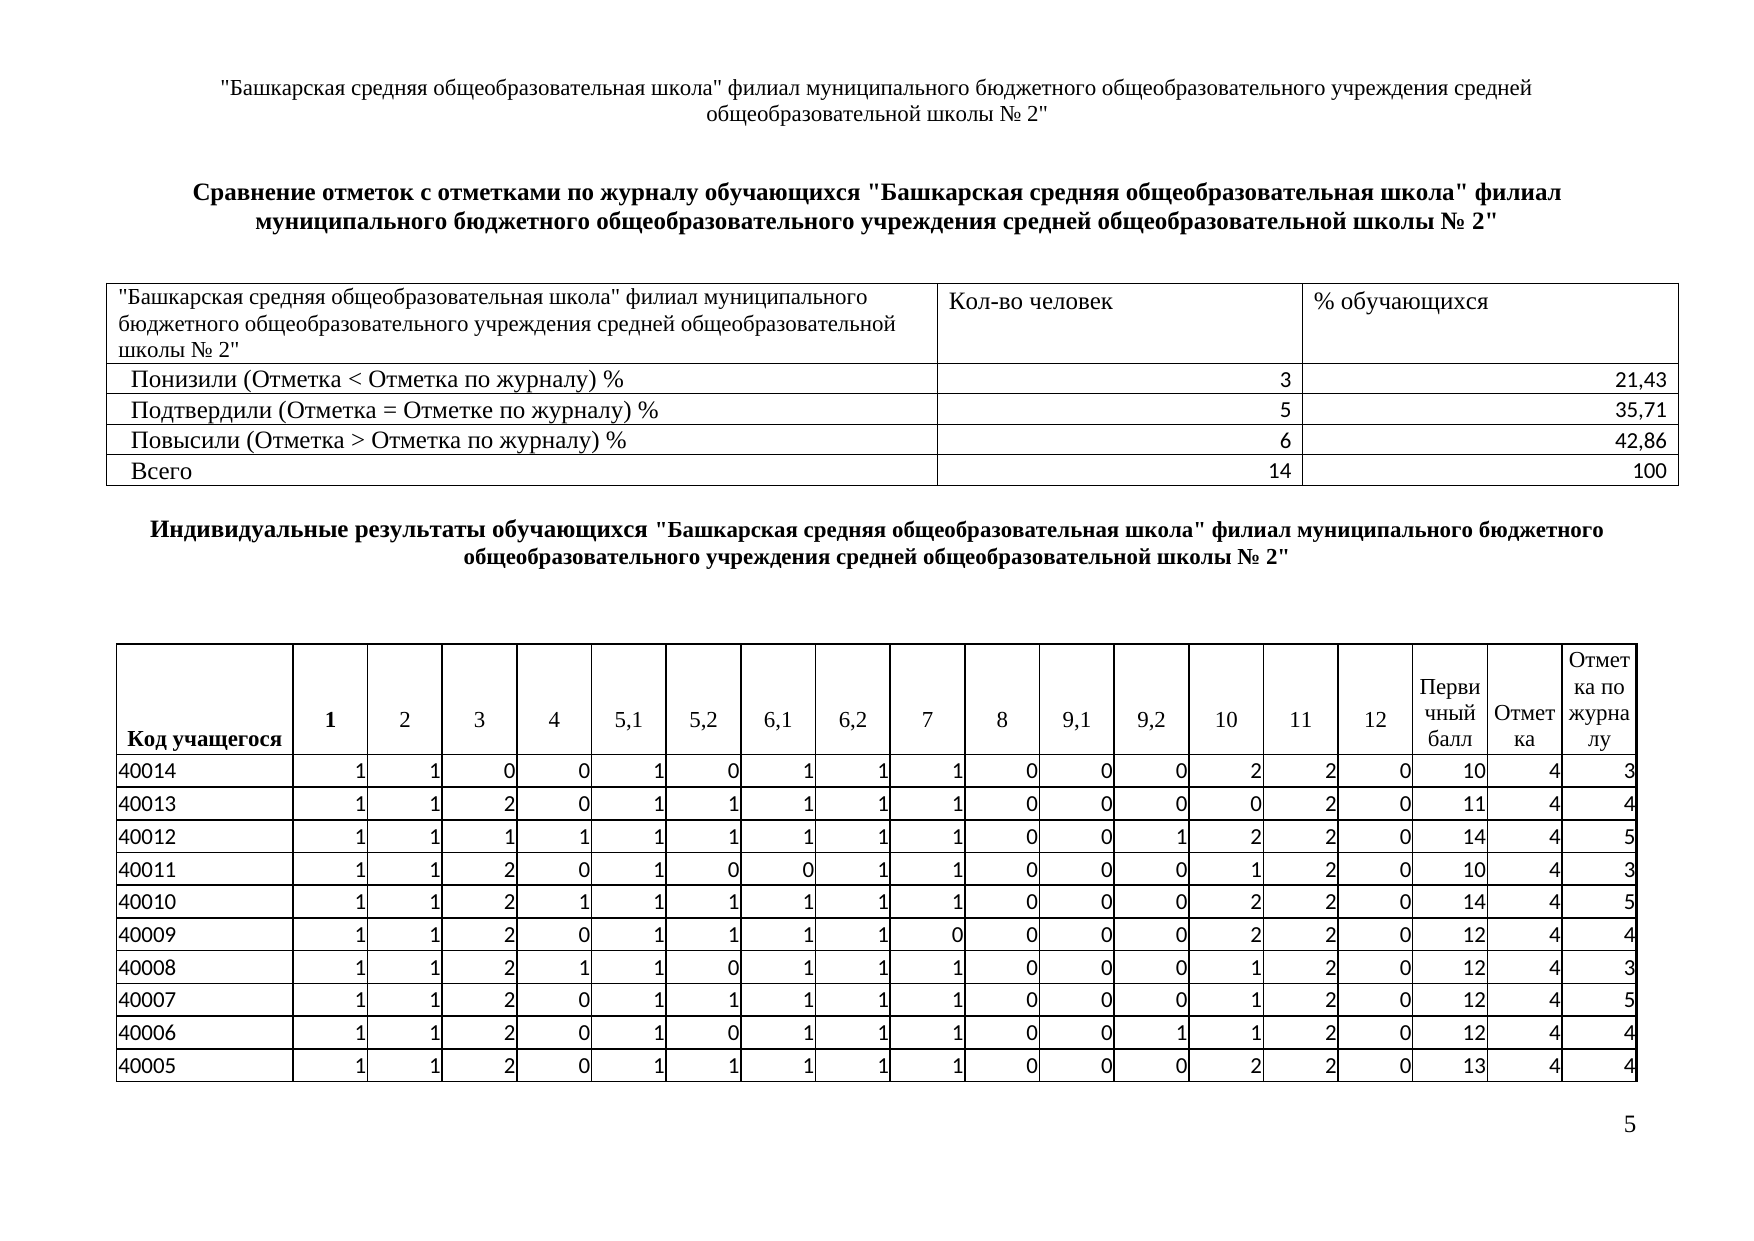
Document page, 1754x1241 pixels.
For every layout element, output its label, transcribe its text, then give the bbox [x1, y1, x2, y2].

table_cell 0 [518, 1050, 591, 1081]
table_header Кол-во человек [938, 284, 1302, 362]
table_cell 2 [1190, 1050, 1263, 1081]
table_cell 1 [816, 1050, 889, 1081]
table_cell 0 [1339, 951, 1412, 982]
table_cell 1 [1190, 951, 1263, 982]
table_cell 0 [667, 853, 740, 884]
table_cell 1 [294, 1050, 367, 1081]
table_cell 4 [1488, 886, 1561, 917]
table_cell 1 [592, 1017, 665, 1048]
table_cell 12 [1413, 919, 1487, 950]
table_cell 1 [1115, 821, 1188, 852]
table_cell 1 [368, 984, 441, 1015]
table_cell 1 [592, 984, 665, 1015]
table_cell 4 [1488, 853, 1561, 884]
table_cell 14 [1413, 886, 1487, 917]
table_cell 2 [1264, 853, 1337, 884]
table_cell 40012 [117, 821, 292, 852]
table_cell 40011 [117, 853, 292, 884]
table_cell 1 [368, 853, 441, 884]
table_header 6,1 [742, 645, 815, 753]
table_cell 1 [443, 821, 516, 852]
table_cell 1 [816, 788, 889, 819]
table_cell 0 [966, 951, 1039, 982]
table_cell 0 [1040, 984, 1113, 1015]
table_cell Подтвердили (Отметка = Отметке по журналу) % [107, 394, 937, 423]
table_cell 12 [1413, 1017, 1487, 1048]
table_cell 1 [592, 821, 665, 852]
text Индивидуальные результаты обучающихся "Башкарская средняя общеобразовательная школа" филиал муниципального бюджетного общеобразовательного учреждения средней общеобразовательной школы № 2" [118, 514, 1636, 569]
table_cell 40007 [117, 984, 292, 1015]
table_cell 0 [518, 755, 591, 786]
table_cell 0 [1339, 886, 1412, 917]
table_cell 0 [1040, 1017, 1113, 1048]
table_cell 2 [1264, 788, 1337, 819]
table_cell 35,71 [1303, 394, 1678, 423]
table_cell 4 [1488, 951, 1561, 982]
table_cell 1 [667, 1050, 740, 1081]
table_cell 1 [742, 788, 815, 819]
table_cell 1 [891, 821, 964, 852]
table_cell 0 [966, 755, 1039, 786]
table_cell 4 [1563, 1017, 1635, 1048]
table_cell 0 [1115, 755, 1188, 786]
table_cell 2 [1264, 886, 1337, 917]
table_cell 1 [592, 919, 665, 950]
table_cell 1 [891, 984, 964, 1015]
table_cell 0 [667, 951, 740, 982]
table_cell 0 [1115, 1050, 1188, 1081]
table_cell 1 [294, 984, 367, 1015]
table_cell 0 [1040, 788, 1113, 819]
table_cell 1 [1115, 1017, 1188, 1048]
table_cell 42,86 [1303, 425, 1678, 454]
table_cell 40009 [117, 919, 292, 950]
table_cell 0 [1040, 853, 1113, 884]
table_cell 100 [1303, 455, 1678, 484]
table_cell 1 [1190, 1017, 1263, 1048]
table_cell 1 [742, 821, 815, 852]
table_cell 40006 [117, 1017, 292, 1048]
table_cell 4 [1488, 1050, 1561, 1081]
table_cell 1 [518, 951, 591, 982]
table_cell 2 [443, 788, 516, 819]
table_cell 2 [1264, 1017, 1337, 1048]
table_cell 0 [966, 853, 1039, 884]
table_cell 1 [816, 886, 889, 917]
table_cell 1 [294, 821, 367, 852]
table_cell 0 [518, 919, 591, 950]
table_cell 0 [667, 1017, 740, 1048]
table_cell 1 [742, 1017, 815, 1048]
table_cell 3 [1563, 853, 1635, 884]
table_cell 2 [1264, 755, 1337, 786]
table_cell 1 [368, 919, 441, 950]
table_cell 1 [294, 886, 367, 917]
table_cell 0 [1339, 919, 1412, 950]
table_cell 5 [938, 394, 1302, 423]
table_cell 2 [1264, 984, 1337, 1015]
table_cell 3 [938, 364, 1302, 393]
table_cell Всего [107, 455, 937, 484]
table_cell 0 [1339, 1017, 1412, 1048]
table_cell 1 [891, 853, 964, 884]
table_header 6,2 [816, 645, 889, 753]
table_cell 12 [1413, 951, 1487, 982]
table_cell 0 [518, 1017, 591, 1048]
table_header 4 [518, 645, 591, 753]
table_cell 0 [966, 886, 1039, 917]
table_cell 0 [966, 919, 1039, 950]
table_cell 11 [1413, 788, 1487, 819]
table_cell 0 [1040, 755, 1113, 786]
table_cell 1 [368, 886, 441, 917]
table_cell 12 [1413, 984, 1487, 1015]
table_cell 2 [443, 919, 516, 950]
table_header Отметка по журналу [1563, 645, 1635, 753]
table_cell 40008 [117, 951, 292, 982]
table_cell 1 [592, 755, 665, 786]
table_cell 1 [816, 853, 889, 884]
table_cell 2 [1190, 886, 1263, 917]
table_cell 1 [592, 951, 665, 982]
table_header Код учащегося [117, 645, 292, 753]
table_cell 4 [1488, 1017, 1561, 1048]
table_cell 14 [1413, 821, 1487, 852]
table_cell 1 [368, 755, 441, 786]
table_cell 1 [816, 755, 889, 786]
table_cell 4 [1488, 788, 1561, 819]
table_cell 1 [518, 821, 591, 852]
table_cell 1 [816, 951, 889, 982]
table_cell 1 [518, 886, 591, 917]
table_cell 1 [294, 1017, 367, 1048]
table_cell 4 [1563, 788, 1635, 819]
table_cell 5 [1563, 821, 1635, 852]
table_cell 1 [1190, 984, 1263, 1015]
table_cell 1 [742, 984, 815, 1015]
table_cell 1 [742, 755, 815, 786]
table_cell 0 [443, 755, 516, 786]
table_cell 1 [592, 1050, 665, 1081]
table_cell 1 [891, 1050, 964, 1081]
table_cell 14 [938, 455, 1302, 484]
table_cell 1 [294, 853, 367, 884]
table_cell 0 [966, 984, 1039, 1015]
table_cell 10 [1413, 853, 1487, 884]
table_cell 1 [891, 951, 964, 982]
table_cell 0 [1040, 886, 1113, 917]
table_header 5,2 [667, 645, 740, 753]
table_cell 2 [1264, 1050, 1337, 1081]
table_cell 2 [1190, 755, 1263, 786]
table_header 12 [1339, 645, 1412, 753]
table_cell 2 [443, 853, 516, 884]
table_cell 2 [1264, 951, 1337, 982]
table_cell 0 [1040, 919, 1113, 950]
table_header 2 [368, 645, 441, 753]
text Сравнение отметок с отметками по журналу обучающихся "Башкарская средняя общеобразовательная школа" филиал муниципального бюджетного общеобразовательного учреждения средней общеобразовательной школы № 2" [118, 177, 1636, 235]
table_cell 1 [1190, 853, 1263, 884]
table_cell 1 [816, 1017, 889, 1048]
table_cell 1 [816, 984, 889, 1015]
table_cell 0 [518, 853, 591, 884]
table_cell 1 [368, 788, 441, 819]
table_cell 1 [592, 853, 665, 884]
table_cell 2 [1264, 919, 1337, 950]
table_cell 0 [518, 984, 591, 1015]
table_cell 1 [667, 984, 740, 1015]
table_cell 40014 [117, 755, 292, 786]
table_header 9,2 [1115, 645, 1188, 753]
table_cell 1 [667, 886, 740, 917]
table_cell 0 [1040, 821, 1113, 852]
table_cell 0 [966, 1050, 1039, 1081]
table_cell 3 [1563, 951, 1635, 982]
table_cell 0 [1339, 788, 1412, 819]
table_cell 4 [1488, 919, 1561, 950]
table_cell 4 [1488, 755, 1561, 786]
table_cell 5 [1563, 886, 1635, 917]
table_header 1 [294, 645, 367, 753]
table_cell 1 [891, 755, 964, 786]
table_cell 1 [891, 788, 964, 819]
table_cell 1 [742, 919, 815, 950]
table_cell 1 [742, 886, 815, 917]
table_cell 2 [1264, 821, 1337, 852]
table_cell 1 [368, 951, 441, 982]
table_cell 4 [1488, 984, 1561, 1015]
table_cell 1 [816, 821, 889, 852]
table_header 9,1 [1040, 645, 1113, 753]
table_cell 0 [1339, 853, 1412, 884]
table_cell 1 [294, 788, 367, 819]
table_cell 0 [1040, 951, 1113, 982]
table_cell 40010 [117, 886, 292, 917]
table_cell 0 [1115, 788, 1188, 819]
table_header 10 [1190, 645, 1263, 753]
table_cell 2 [443, 984, 516, 1015]
table_cell 6 [938, 425, 1302, 454]
table_cell 2 [443, 1050, 516, 1081]
table_header 11 [1264, 645, 1337, 753]
table_cell 2 [1190, 821, 1263, 852]
table_cell 1 [891, 1017, 964, 1048]
table_cell 1 [368, 821, 441, 852]
table_cell 0 [1115, 951, 1188, 982]
table_cell 1 [742, 951, 815, 982]
table_header "Башкарская средняя общеобразовательная школа" филиал муниципального бюджетного общеобразовательного учреждения средней общеобразовательной школы № 2" [107, 284, 937, 362]
table_cell 2 [443, 951, 516, 982]
table_cell 2 [1190, 919, 1263, 950]
table_cell 0 [891, 919, 964, 950]
table_cell 0 [966, 1017, 1039, 1048]
table_header 5,1 [592, 645, 665, 753]
table_cell 1 [667, 919, 740, 950]
table_cell 1 [368, 1050, 441, 1081]
table_cell 0 [966, 821, 1039, 852]
table_cell 0 [742, 853, 815, 884]
table_cell 10 [1413, 755, 1487, 786]
table_header 3 [443, 645, 516, 753]
table_cell 0 [518, 788, 591, 819]
table_cell 1 [368, 1017, 441, 1048]
table_cell 4 [1488, 821, 1561, 852]
table_header 8 [966, 645, 1039, 753]
table_cell 1 [294, 951, 367, 982]
table_cell 0 [1339, 755, 1412, 786]
table_cell 1 [667, 788, 740, 819]
table_cell 0 [1115, 886, 1188, 917]
table_cell 0 [1190, 788, 1263, 819]
table_cell 1 [592, 886, 665, 917]
table_header 7 [891, 645, 964, 753]
table_cell 13 [1413, 1050, 1487, 1081]
table_cell 0 [1115, 853, 1188, 884]
table_cell 4 [1563, 919, 1635, 950]
table_cell 0 [1339, 984, 1412, 1015]
table_cell 1 [294, 919, 367, 950]
table_cell 2 [443, 886, 516, 917]
table_cell 40013 [117, 788, 292, 819]
table_cell 1 [816, 919, 889, 950]
table_cell 40005 [117, 1050, 292, 1081]
table_cell Повысили (Отметка > Отметка по журналу) % [107, 425, 937, 454]
table_header % обучающихся [1303, 284, 1678, 362]
table_cell 4 [1563, 1050, 1635, 1081]
table_cell 0 [667, 755, 740, 786]
table_header Первичный балл [1413, 645, 1487, 753]
table_cell 1 [667, 821, 740, 852]
table_cell 1 [742, 1050, 815, 1081]
table_cell 0 [966, 788, 1039, 819]
table_cell 1 [592, 788, 665, 819]
table_cell 1 [891, 886, 964, 917]
table_cell 2 [443, 1017, 516, 1048]
table_cell 5 [1563, 984, 1635, 1015]
table_cell 0 [1339, 1050, 1412, 1081]
table_cell 1 [294, 755, 367, 786]
table_cell 3 [1563, 755, 1635, 786]
table_cell 0 [1339, 821, 1412, 852]
table_cell Понизили (Отметка < Отметка по журналу) % [107, 364, 937, 393]
table_cell 21,43 [1303, 364, 1678, 393]
table_cell 0 [1115, 919, 1188, 950]
table_cell 0 [1115, 984, 1188, 1015]
table_cell 0 [1040, 1050, 1113, 1081]
table_header Отметка [1488, 645, 1561, 753]
